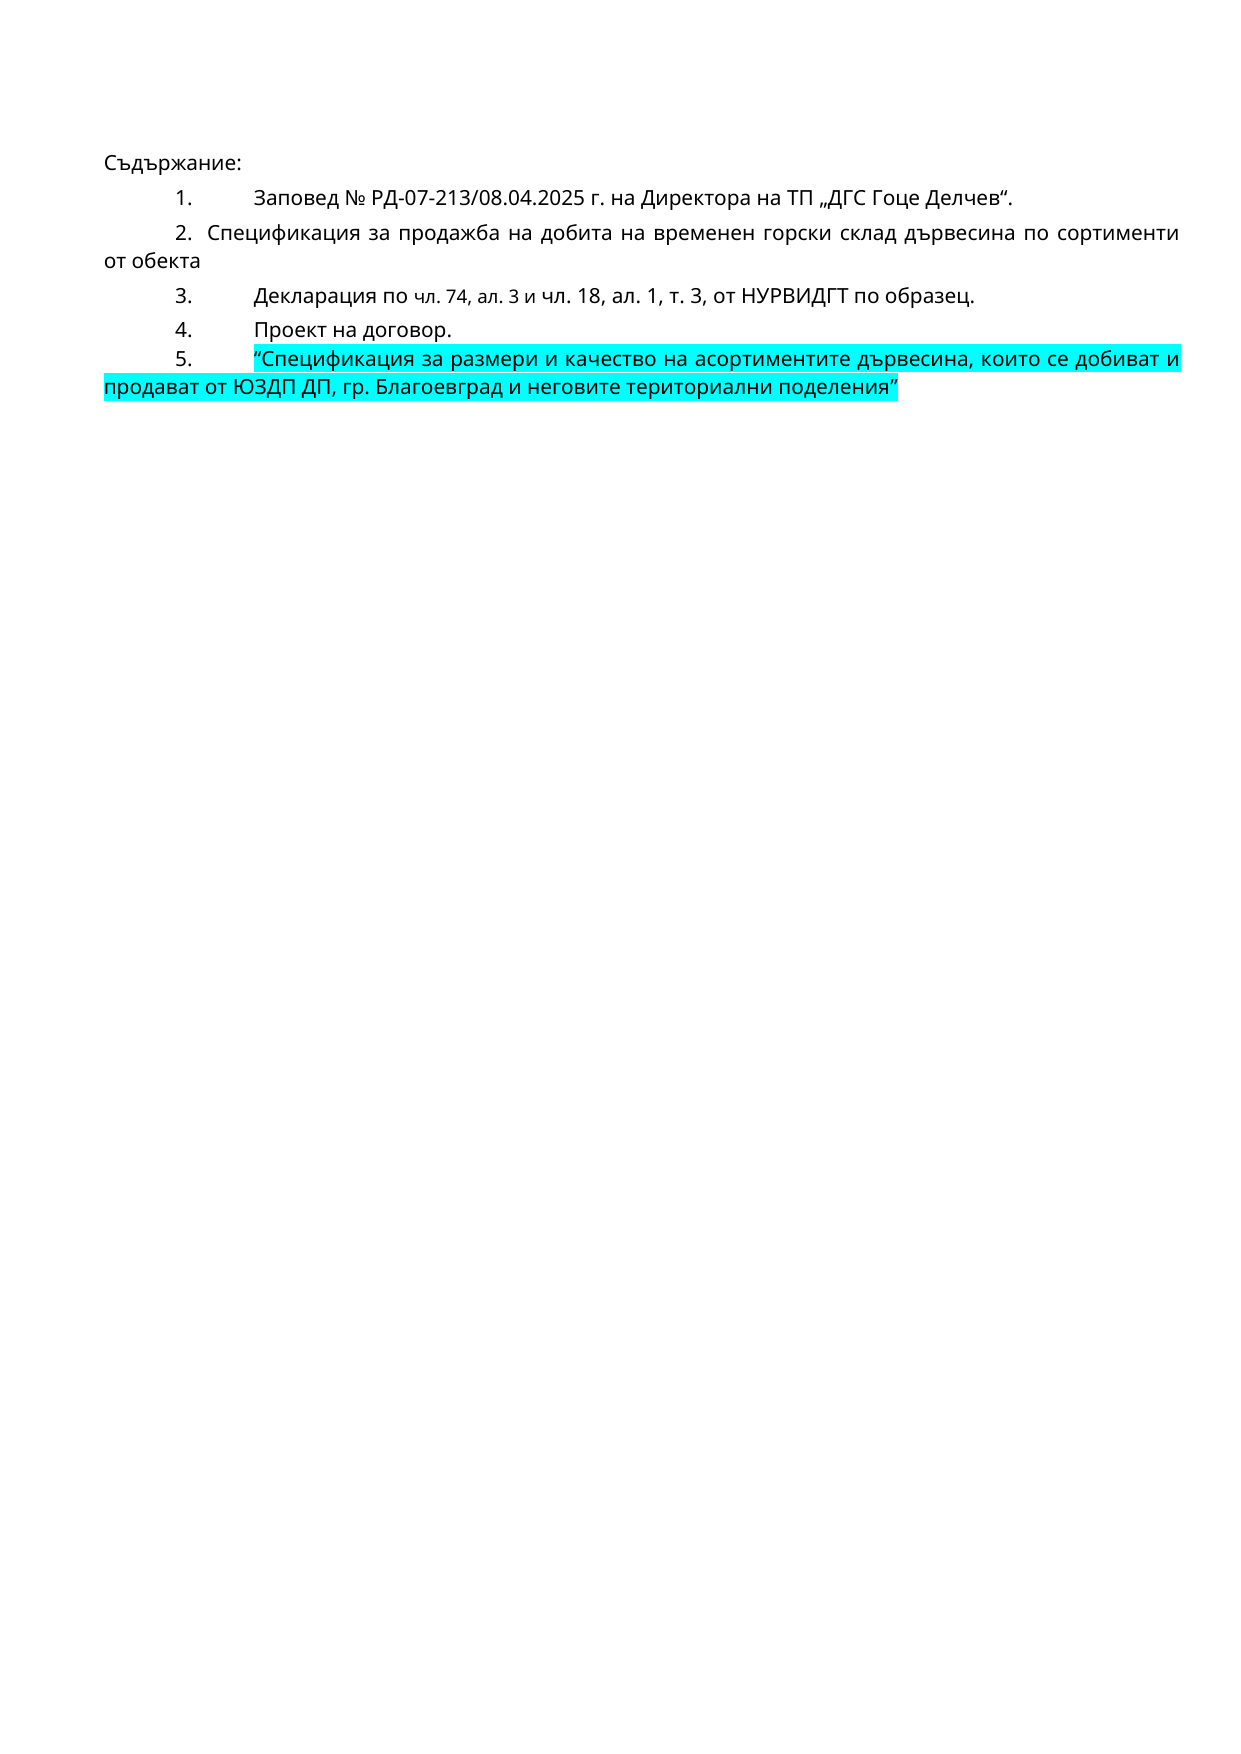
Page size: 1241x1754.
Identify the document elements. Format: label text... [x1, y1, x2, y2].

list Спецификация за продажба на добита на временен горски склад дървесина по сортименти от обекта [103, 218, 1181, 275]
list Декларация по чл. 74, ал. 3 и чл. 18, ал. 1, т. 3, от НУРВИДГТ по образец. [103, 281, 1181, 309]
list “Спецификация за размери и качество на асортиментите дървесина, които се добиват и продават от ЮЗДП ДП, гр. Благоевград и неговите териториални поделения” [103, 344, 1181, 401]
list Заповед № РД-07-213/08.04.2025 г. на Директора на ТП „ДГС Гоце Делчев“. [103, 183, 1181, 212]
text Съдържание: [103, 148, 1181, 177]
list Проект на договор. [103, 316, 1181, 344]
